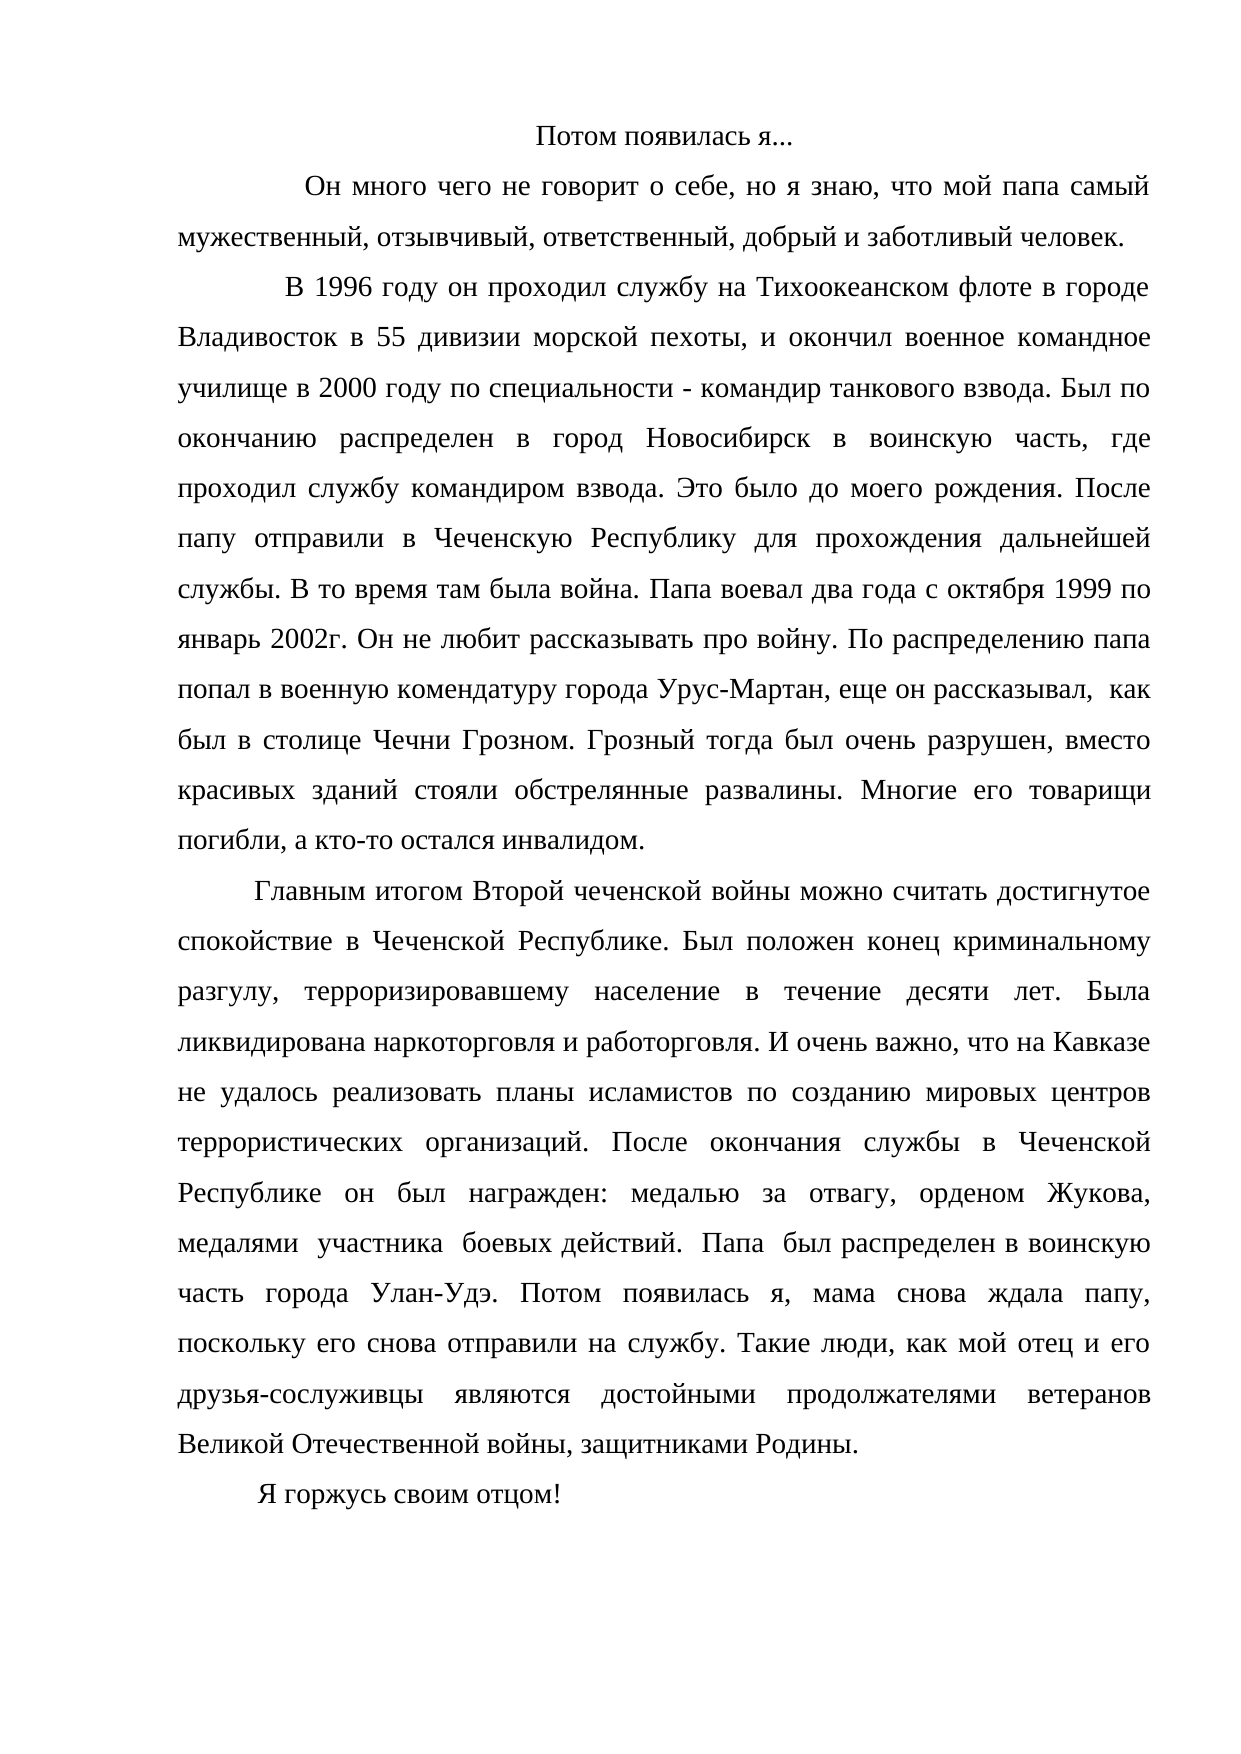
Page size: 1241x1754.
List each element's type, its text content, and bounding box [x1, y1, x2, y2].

text Главным итогом Второй чеченской войны можно считать достигнутое спокойствие в Чеченской Республике. Был положен конец криминальному разгулу, терроризировавшему население в течение десяти лет. Была ликвидирована наркоторговля и работорговля. И очень важно, что на Кавказе не удалось реализовать планы исламистов по созданию мировых центров террористических организаций. После окончания службы в Чеченской Республике он был награжден: медалью за отвагу, орденом Жукова, медалями участника боевых действий. Папа был распределен в воинскую часть города Улан-Удэ. Потом появилась я, мама снова ждала папу, поскольку его снова отправили на службу. Такие люди, как мой отец и его друзья-сослуживцы являются достойными продолжателями ветеранов Великой Отечественной войны, защитниками Родины. [177, 873, 1152, 1460]
text Он много чего не говорит о себе, но я знаю, что мой папа самый мужественный, отзывчивый, ответственный, добрый и заботливый человек. [177, 168, 1152, 252]
text В 1996 году он проходил службу на Тихоокеанском флоте в городе Владивосток в 55 дивизии морской пехоты, и окончил военное командное училище в 2000 году по специальности - командир танкового взвода. Был по окончанию распределен в город Новосибирск в воинскую часть, где проходил службу командиром взвода. Это было до моего рождения. После папу отправили в Чеченскую Республику для прохождения дальнейшей службы. В то время там была война. Папа воевал два года с октября 1999 по январь 2002г. Он не любит рассказывать про войну. По распределению папа попал в военную комендатуру города Урус-Мартан, еще он рассказывал, как был в столице Чечни Грозном. Грозный тогда был очень разрушен, вместо красивых зданий стояли обстрелянные развалины. Многие его товарищи погибли, а кто-то остался инвалидом. [177, 269, 1152, 856]
text Потом появилась я... [177, 118, 1152, 152]
text Я горжусь своим отцом! [177, 1477, 1152, 1510]
